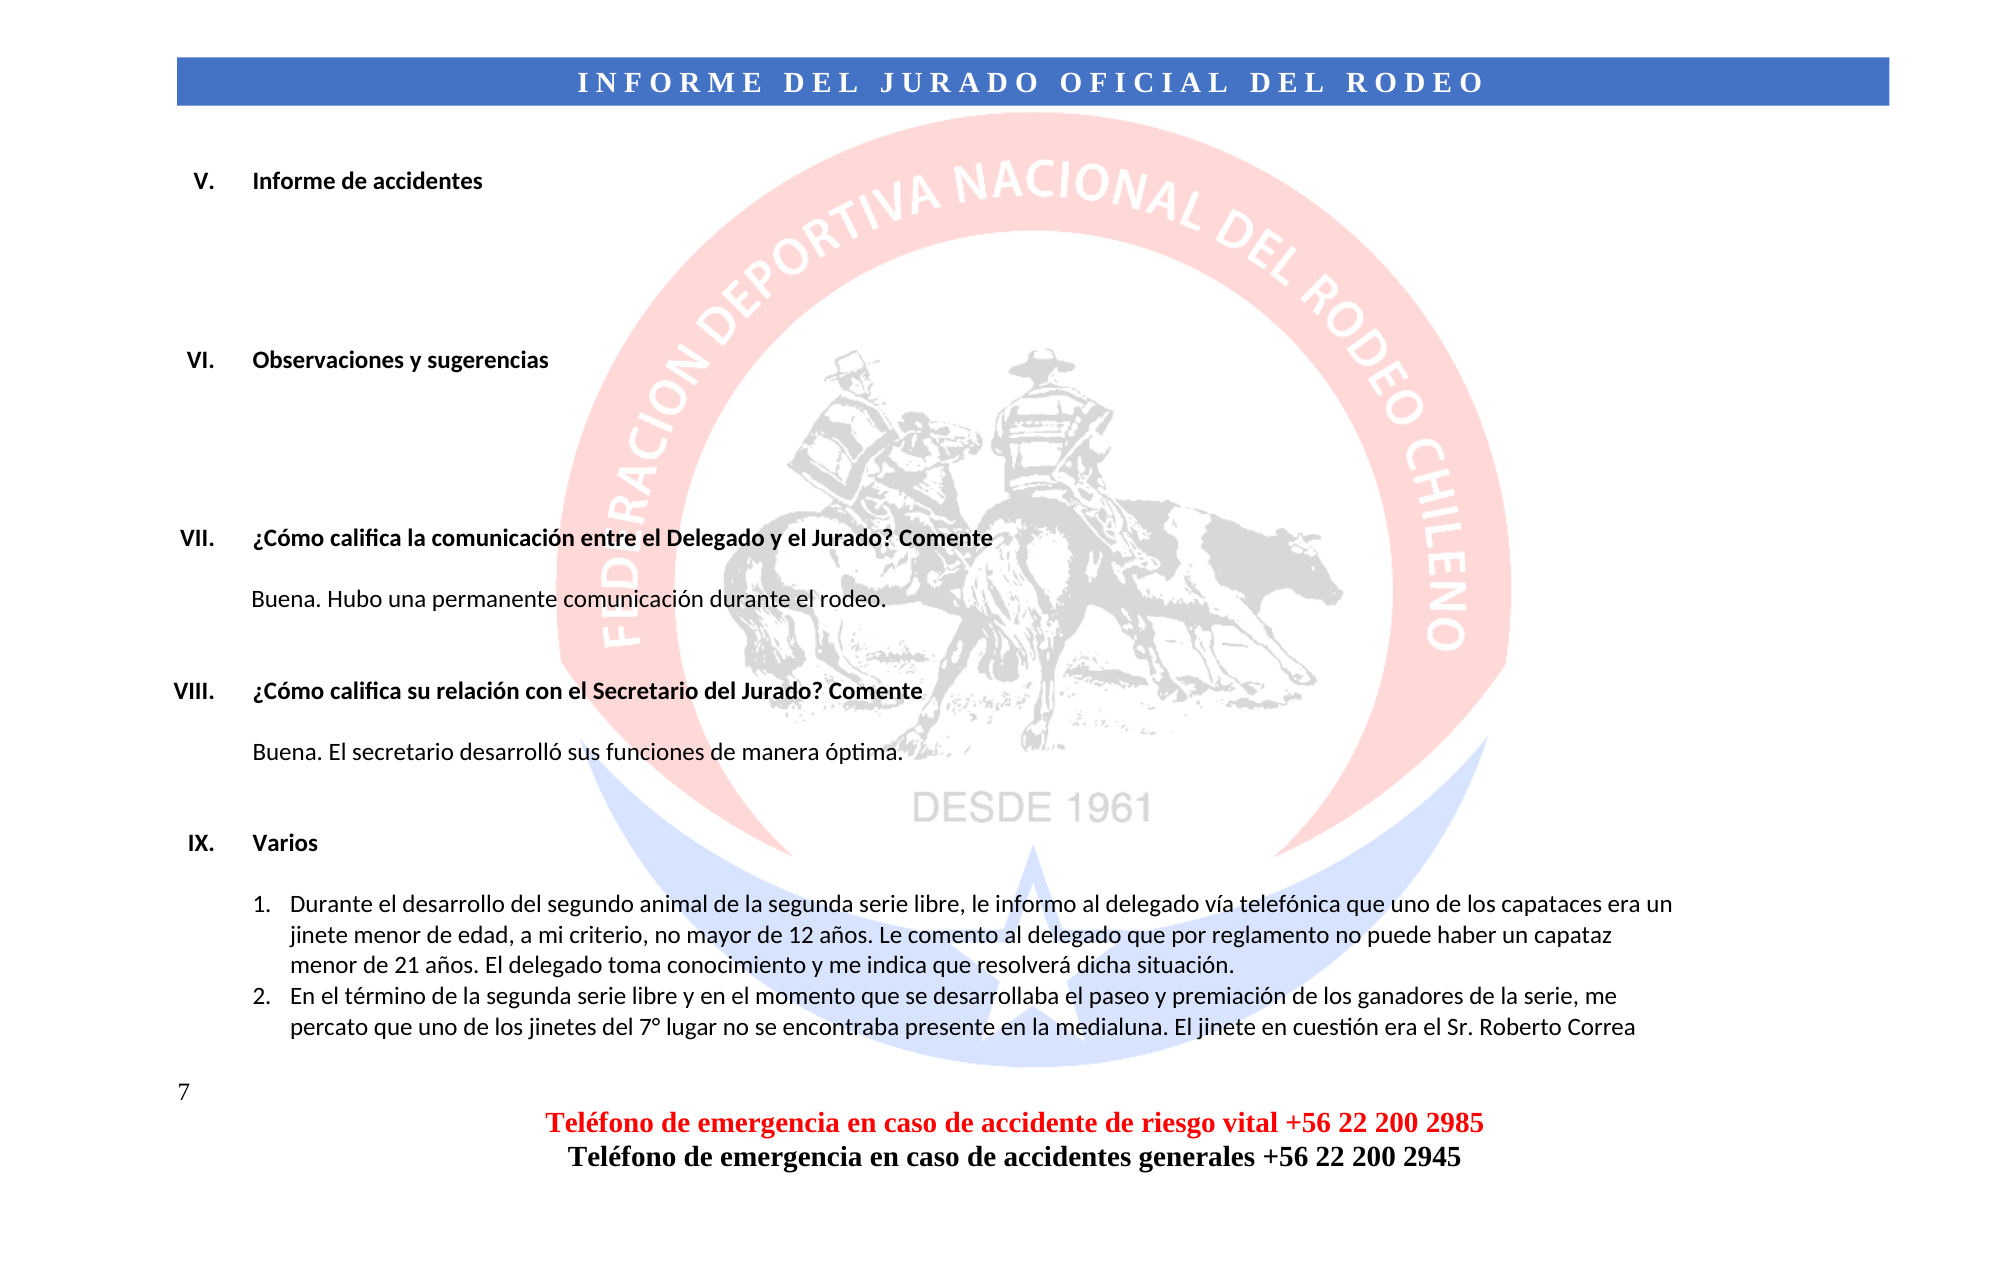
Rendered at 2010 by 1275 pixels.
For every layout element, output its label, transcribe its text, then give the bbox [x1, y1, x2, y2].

list Varios [215, 828, 1683, 858]
list Informe de accidentes [215, 165, 1683, 196]
text Buena. Hubo una permanente comunicación durante el rodeo. [251, 583, 1683, 614]
list Durante el desarrollo del segundo animal de la segunda serie libre, le informo al delegado vía telefónica que uno de los capataces era un jinete menor de edad, a mi criterio, no mayor de 12 años. Le comento al delegado que por reglamento no puede haber un capataz menor de 21 años. El delegado toma conocimiento y me indica que resolverá dicha situación. [252, 889, 1683, 980]
list ¿Cómo califica la comunicación entre el Delegado y el Jurado? Comente [215, 522, 1683, 553]
list ¿Cómo califica su relación con el Secretario del Jurado? Comente [215, 675, 1683, 706]
list Observaciones y sugerencias [215, 344, 1683, 375]
list Buena. El secretario desarrolló sus funciones de manera óptima. [252, 736, 1683, 767]
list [252, 980, 1683, 1041]
